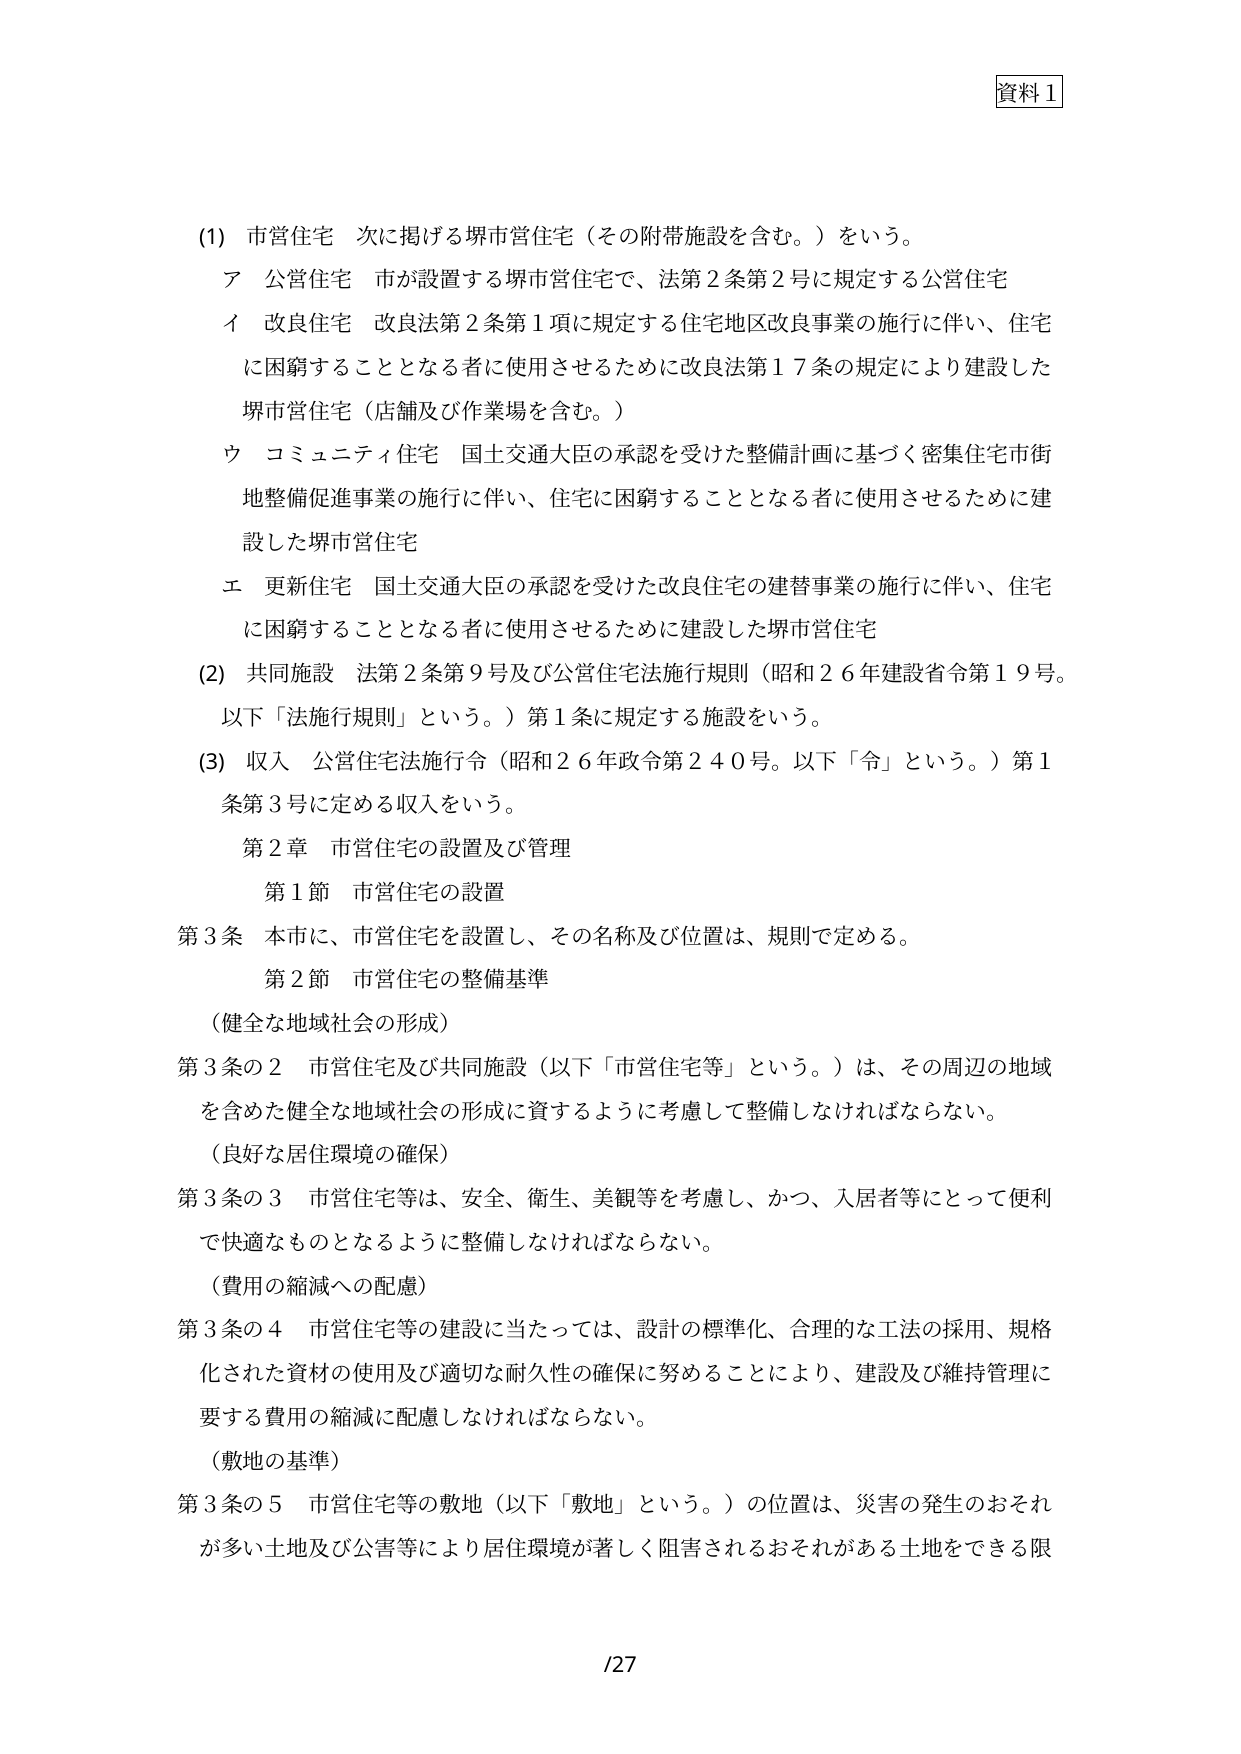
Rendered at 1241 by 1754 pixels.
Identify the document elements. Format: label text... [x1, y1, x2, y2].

text 第３条の３ 市営住宅等は、安全、衛生、美観等を考慮し、かつ、入居者等にとって便利で快適なものとなるように整備しなければならない。 [177, 1169, 1063, 1257]
text （健全な地域社会の形成） [199, 994, 1063, 1038]
text 第３条の４ 市営住宅等の建設に当たっては、設計の標準化、合理的な工法の採用、規格化された資材の使用及び適切な耐久性の確保に努めることにより、建設及び維持管理に要する費用の縮減に配慮しなければならない。 [177, 1300, 1063, 1432]
text ア 公営住宅 市が設置する堺市営住宅で、法第２条第２号に規定する公営住宅 [221, 250, 1063, 294]
text 第２節 市営住宅の整備基準 [264, 950, 1063, 994]
text （敷地の基準） [199, 1432, 1063, 1475]
text イ 改良住宅 改良法第２条第１項に規定する住宅地区改良事業の施行に伴い、住宅に困窮することとなる者に使用させるために改良法第１７条の規定により建設した堺市営住宅（店舗及び作業場を含む。） [221, 294, 1063, 425]
text (1) 市営住宅 次に掲げる堺市営住宅（その附帯施設を含む。）をいう。 [199, 207, 1063, 250]
text （良好な居住環境の確保） [199, 1125, 1063, 1169]
text (2) 共同施設 法第２条第９号及び公営住宅法施行規則（昭和２６年建設省令第１９号。以下「法施行規則」という。）第１条に規定する施設をいう。 [199, 644, 1063, 732]
text (3) 収入 公営住宅法施行令（昭和２６年政令第２４０号。以下「令」という。）第１条第３号に定める収入をいう。 [199, 732, 1063, 819]
text 第３条の２ 市営住宅及び共同施設（以下「市営住宅等」という。）は、その周辺の地域を含めた健全な地域社会の形成に資するように考慮して整備しなければならない。 [177, 1038, 1063, 1125]
text （費用の縮減への配慮） [199, 1257, 1063, 1300]
text 第３条 本市に、市営住宅を設置し、その名称及び位置は、規則で定める。 [177, 907, 1063, 950]
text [177, 1475, 1063, 1563]
text エ 更新住宅 国土交通大臣の承認を受けた改良住宅の建替事業の施行に伴い、住宅に困窮することとなる者に使用させるために建設した堺市営住宅 [221, 557, 1063, 644]
text ウ コミュニティ住宅 国土交通大臣の承認を受けた整備計画に基づく密集住宅市街地整備促進事業の施行に伴い、住宅に困窮することとなる者に使用させるために建設した堺市営住宅 [221, 425, 1063, 557]
text 第１節 市営住宅の設置 [264, 863, 1063, 907]
text 第２章 市営住宅の設置及び管理 [243, 819, 1063, 863]
